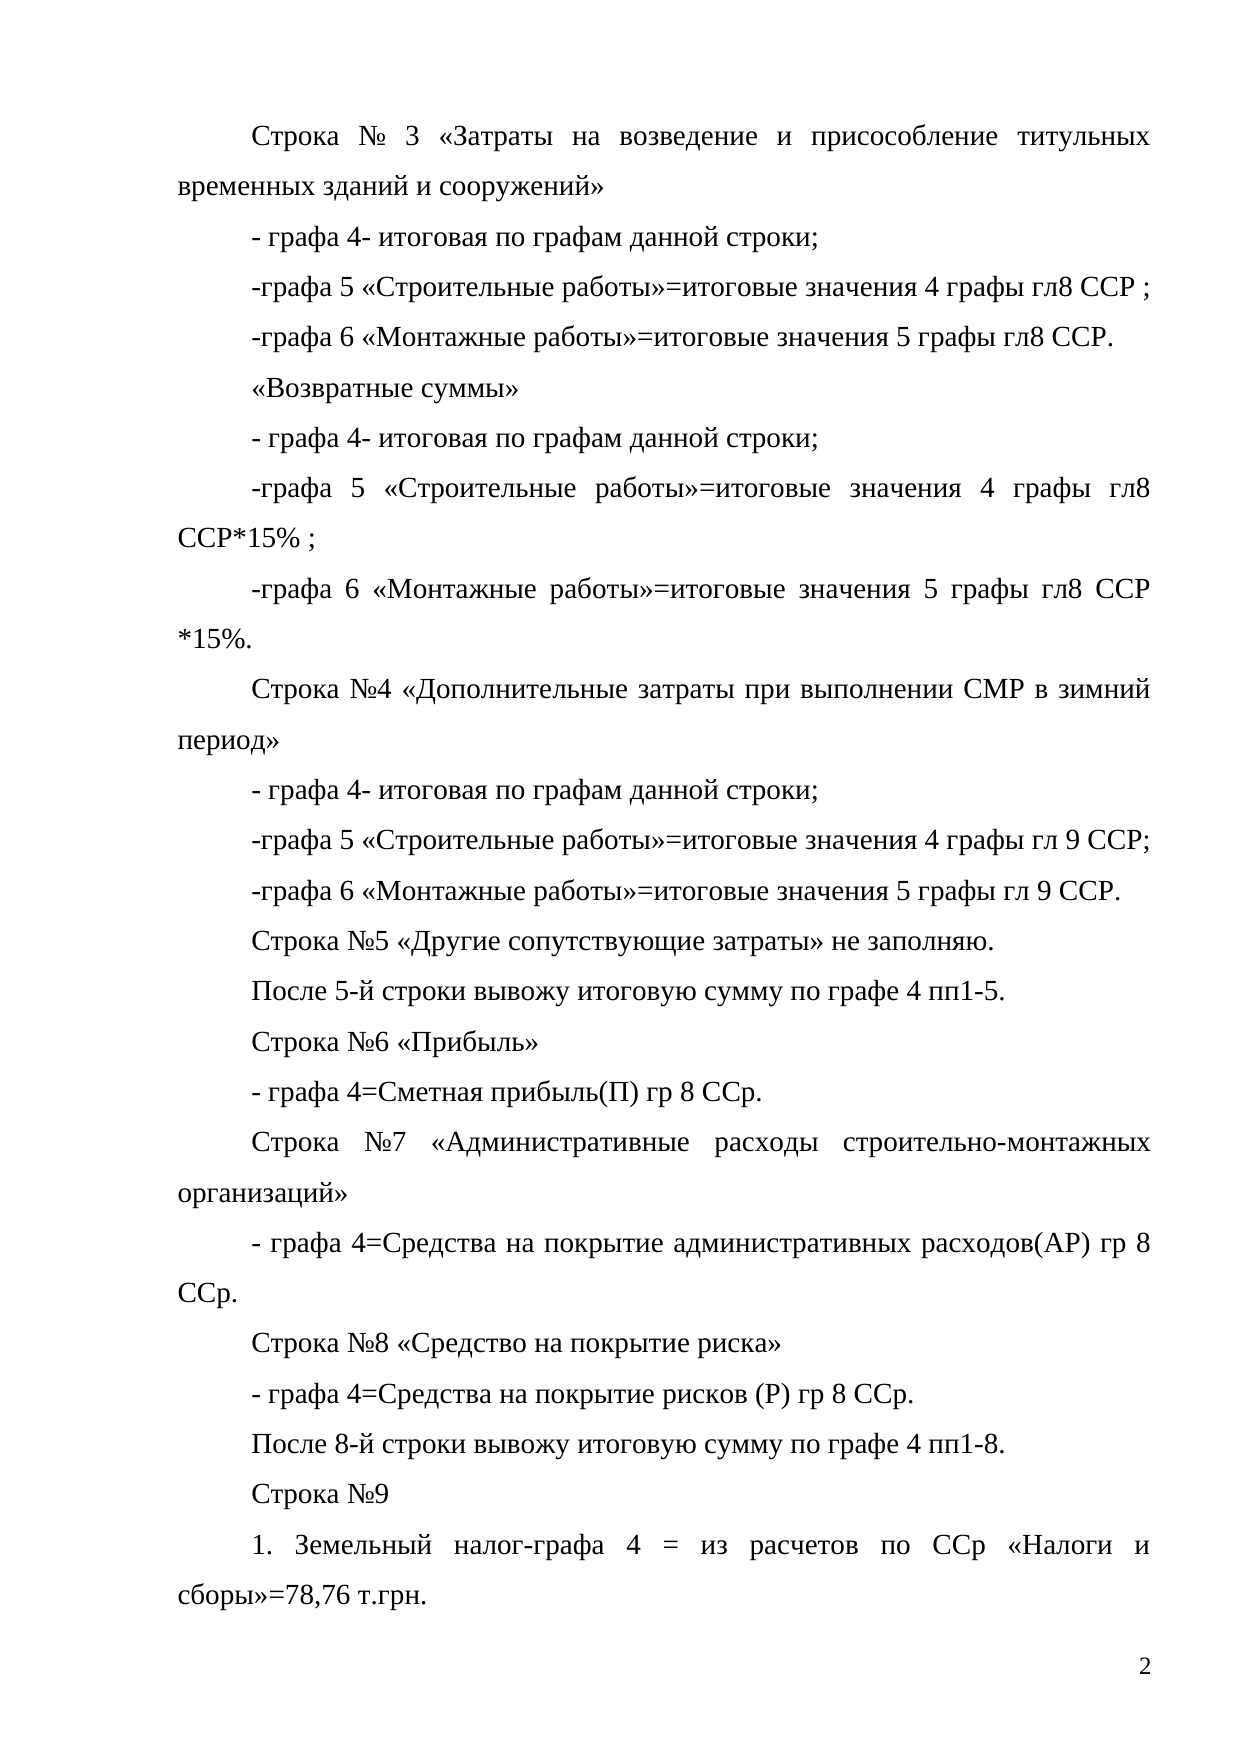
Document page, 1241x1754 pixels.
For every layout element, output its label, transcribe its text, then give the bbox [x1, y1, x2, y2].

text -графа 6 «Монтажные работы»=итоговые значения 5 графы гл8 ССР *15%. [177, 571, 1152, 655]
text - графа 4=Сметная прибыль(П) гр 8 ССр. [177, 1074, 1152, 1108]
text Строка №4 «Дополнительные затраты при выполнении СМР в зимний период» [177, 672, 1152, 755]
text - графа 4=Средства на покрытие административных расходов(АР) гр 8 ССр. [177, 1225, 1152, 1309]
text -графа 5 «Строительные работы»=итоговые значения 4 графы гл8 ССР*15% ; [177, 470, 1152, 554]
text «Возвратные суммы» [177, 370, 1152, 403]
text Строка №9 [177, 1477, 1152, 1510]
text - графа 4- итоговая по графам данной строки; [177, 772, 1152, 806]
text -графа 5 «Строительные работы»=итоговые значения 4 графы гл8 ССР ; [177, 269, 1152, 303]
text После 5-й строки вывожу итоговую сумму по графе 4 пп1-5. [177, 973, 1152, 1007]
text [177, 219, 1152, 252]
text - графа 4=Средства на покрытие рисков (Р) гр 8 ССр. [177, 1376, 1152, 1409]
text -графа 6 «Монтажные работы»=итоговые значения 5 графы гл 9 ССР. [177, 873, 1152, 906]
text Строка № 3 «Затраты на возведение и присособление титульных временных зданий и сооружений» [177, 118, 1152, 202]
text Строка №8 «Средство на покрытие риска» [177, 1326, 1152, 1359]
text Строка №7 «Административные расходы строительно-монтажных организаций» [177, 1124, 1152, 1208]
text -графа 6 «Монтажные работы»=итоговые значения 5 графы гл8 ССР. [177, 319, 1152, 353]
text -графа 5 «Строительные работы»=итоговые значения 4 графы гл 9 ССР; [177, 822, 1152, 856]
text 1. Земельный налог-графа 4 = из расчетов по ССр «Налоги и сборы»=78,76 т.грн. [177, 1527, 1152, 1611]
text Строка №5 «Другие сопутствующие затраты» не заполняю. [177, 923, 1152, 957]
text Строка №6 «Прибыль» [177, 1024, 1152, 1057]
text После 8-й строки вывожу итоговую сумму по графе 4 пп1-8. [177, 1426, 1152, 1460]
text - графа 4- итоговая по графам данной строки; [177, 420, 1152, 453]
